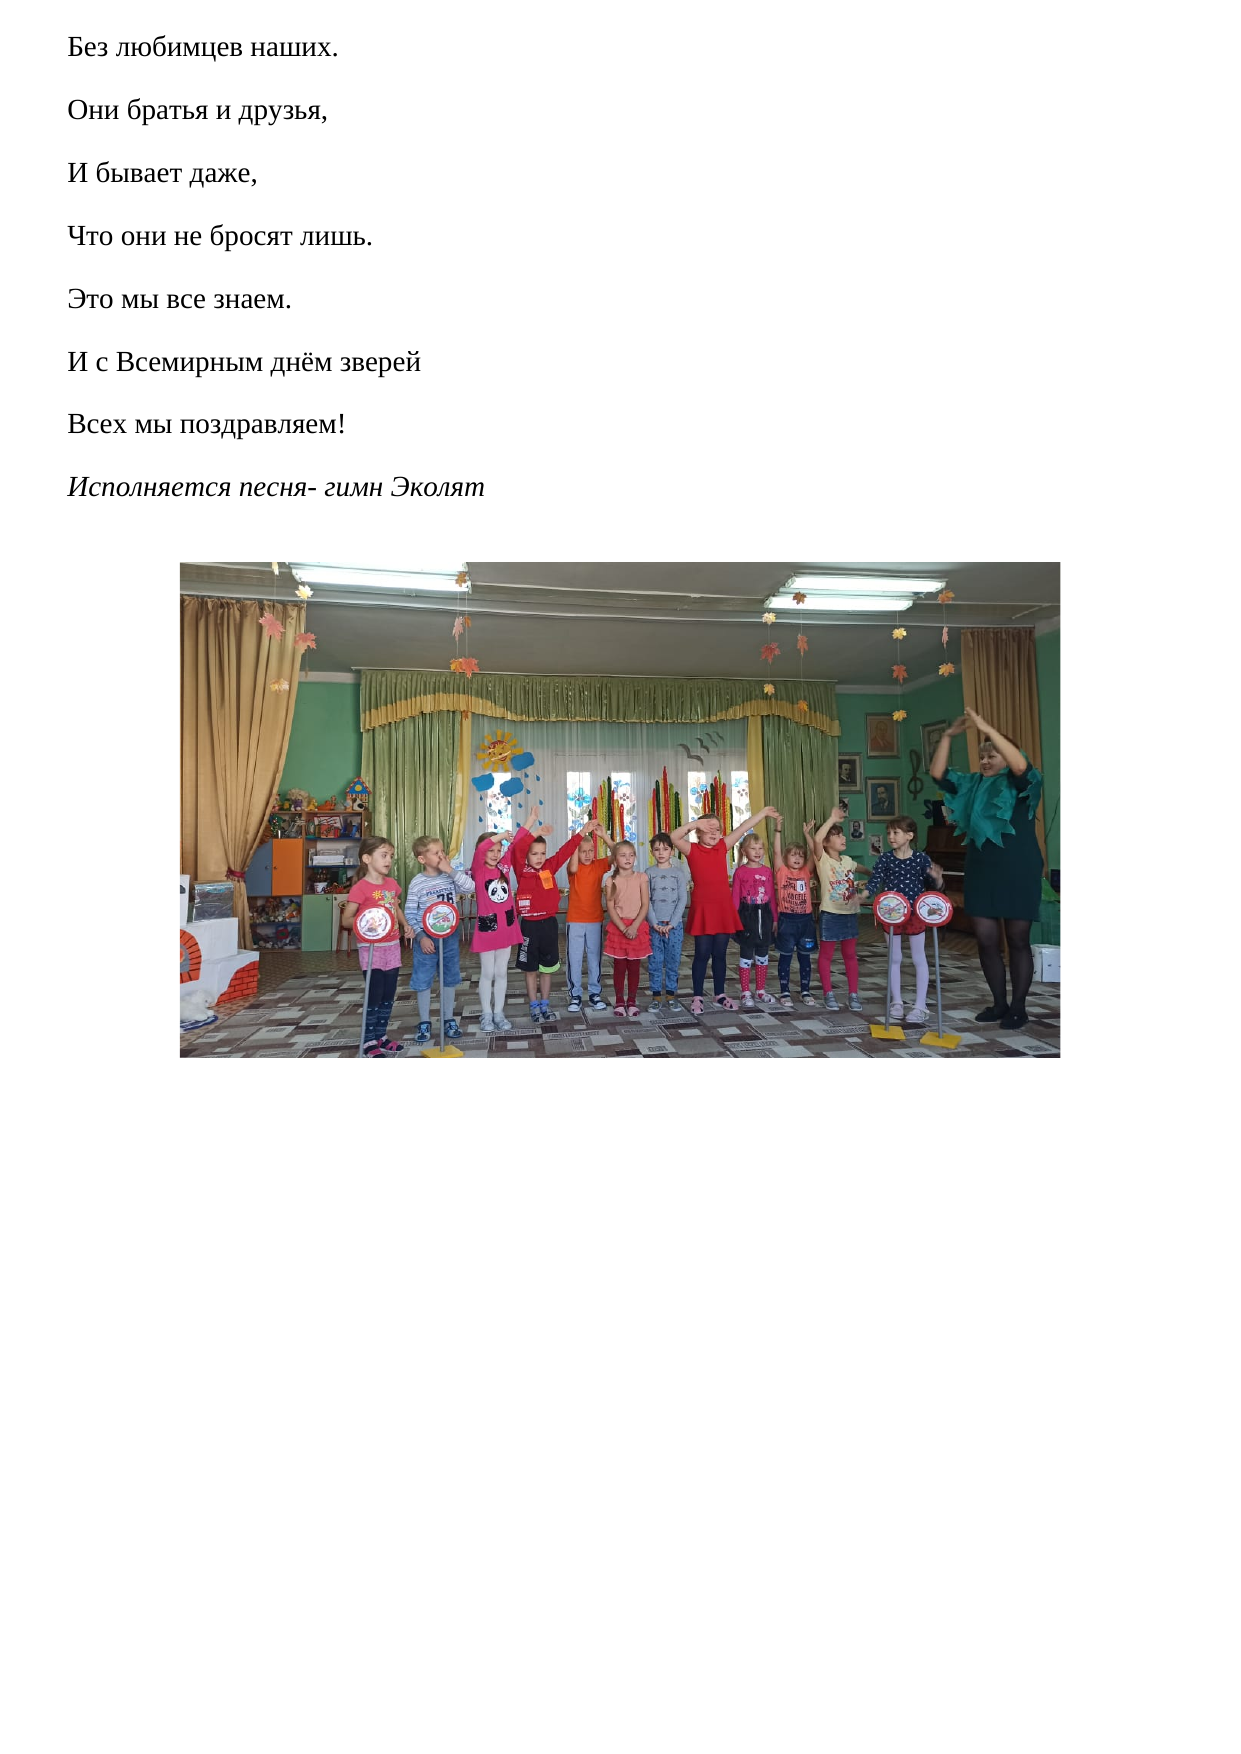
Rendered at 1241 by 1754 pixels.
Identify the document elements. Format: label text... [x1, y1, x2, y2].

text Что они не бросят лишь. [29, 218, 1211, 252]
text Без любимцев наших. [29, 29, 1211, 63]
picture [179, 562, 1061, 1058]
text И с Всемирным днём зверей [29, 344, 1211, 377]
text Это мы все знаем. [29, 281, 1211, 314]
text И бывает даже, [29, 155, 1211, 189]
text Всех мы поздравляем! [29, 406, 1211, 440]
text Исполняется песня- гимн Эколят [29, 469, 1211, 503]
text Они братья и друзья, [29, 92, 1211, 126]
